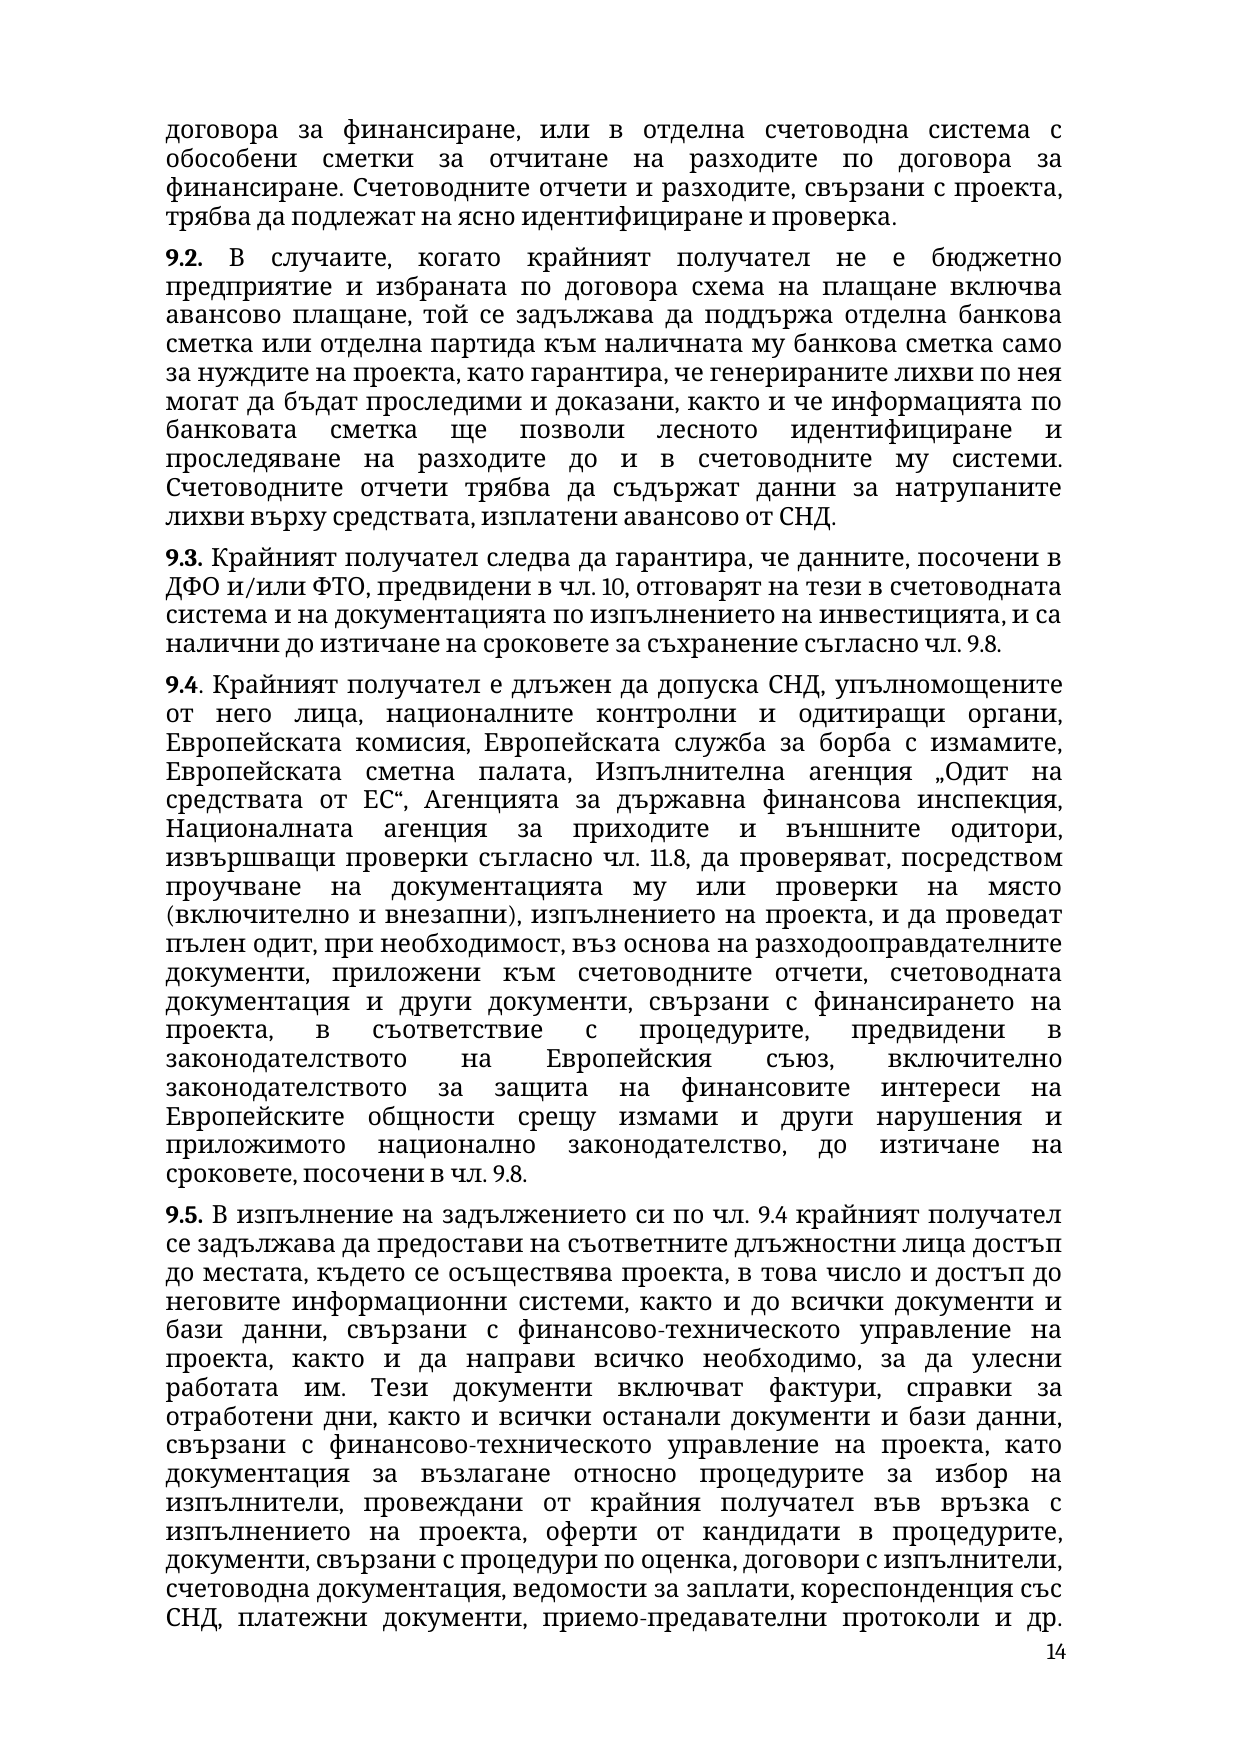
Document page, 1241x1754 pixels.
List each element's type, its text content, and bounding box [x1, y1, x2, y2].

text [165, 116, 1063, 231]
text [165, 1201, 1063, 1633]
text 9.2. В случаите, когато крайният получател не е бюджетно предприятие и избраната по договора схема на плащане включва авансово плащане, той се задължава да поддържа отделна банкова сметка или отделна партида към наличната му банкова сметка само за нуждите на проекта, като гарантира, че генерираните лихви по нея могат да бъдат проследими и доказани, както и че информацията по банковата сметка ще позволи лесното идентифициране и проследяване на разходите до и в счетоводните му системи. Счетоводните отчети трябва да съдържат данни за натрупаните лихви върху средствата, изплатени авансово от СНД. [165, 244, 1063, 531]
text 9.3. Крайният получател следва да гарантира, че данните, посочени в ДФО и/или ФТО, предвидени в чл. 10, отговарят на тези в счетоводната система и на документацията по изпълнението на инвестицията, и са налични до изтичане на сроковете за съхранение съгласно чл. 9.8. [165, 544, 1063, 659]
text 9.4. Крайният получател е длъжен да допуска СНД, упълномощените от него лица, националните контролни и одитиращи органи, Европейската комисия, Европейската служба за борба с измамите, Европейската сметна палата, Изпълнителна агенция „Одит на средствата от ЕС“, Агенцията за държавна финансова инспекция, Националната агенция за приходите и външните одитори, извършващи проверки съгласно чл. 11.8, да проверяват, посредством проучване на документацията му или проверки на място (включително и внезапни), изпълнението на проекта, и да проведат пълен одит, при необходимост, въз основа на разходооправдателните документи, приложени към счетоводните отчети, счетоводната документация и други документи, свързани с финансирането на проекта, в съответствие с процедурите, предвидени в законодателството на Европейския съюз, включително законодателството за защита на финансовите интереси на Европейските общности срещу измами и други нарушения и приложимото национално законодателство, до изтичане на сроковете, посочени в чл. 9.8. [165, 671, 1063, 1189]
